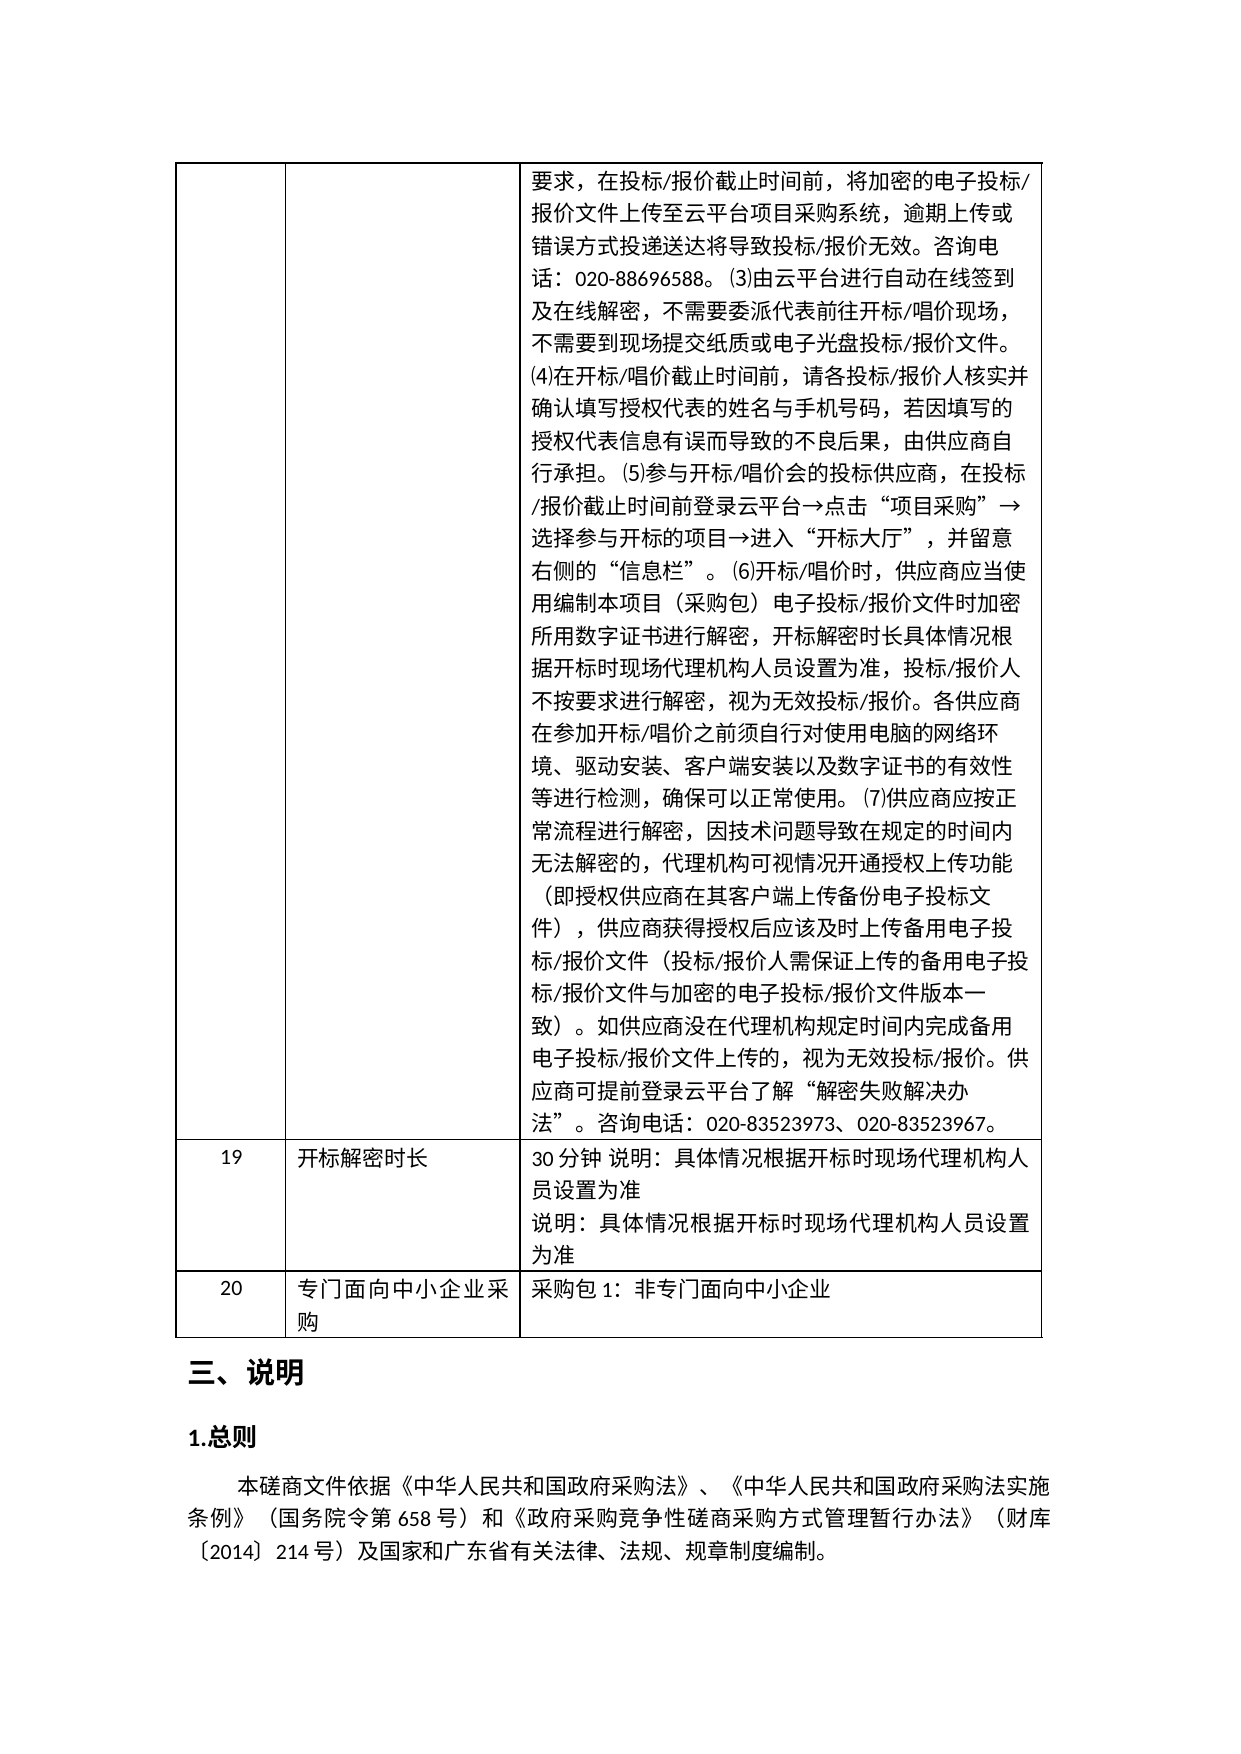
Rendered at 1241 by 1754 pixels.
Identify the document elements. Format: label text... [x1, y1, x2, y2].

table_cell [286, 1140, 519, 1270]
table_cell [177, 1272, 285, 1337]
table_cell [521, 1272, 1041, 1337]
text 本磋商文件依据《中华人民共和国政府采购法》、《中华人民共和国政府采购法实施条例》（国务院令第658号）和《政府采购竞争性磋商采购方式管理暂行办法》（财库〔2014〕214号）及国家和广东省有关法律、法规、规章制度编制。 [187, 1468, 1053, 1566]
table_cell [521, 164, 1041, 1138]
text 三、说明 [187, 1338, 1053, 1403]
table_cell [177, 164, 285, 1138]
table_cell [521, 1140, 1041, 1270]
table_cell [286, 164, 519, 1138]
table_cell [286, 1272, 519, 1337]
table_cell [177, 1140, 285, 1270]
text 1.总则 [187, 1403, 1053, 1468]
